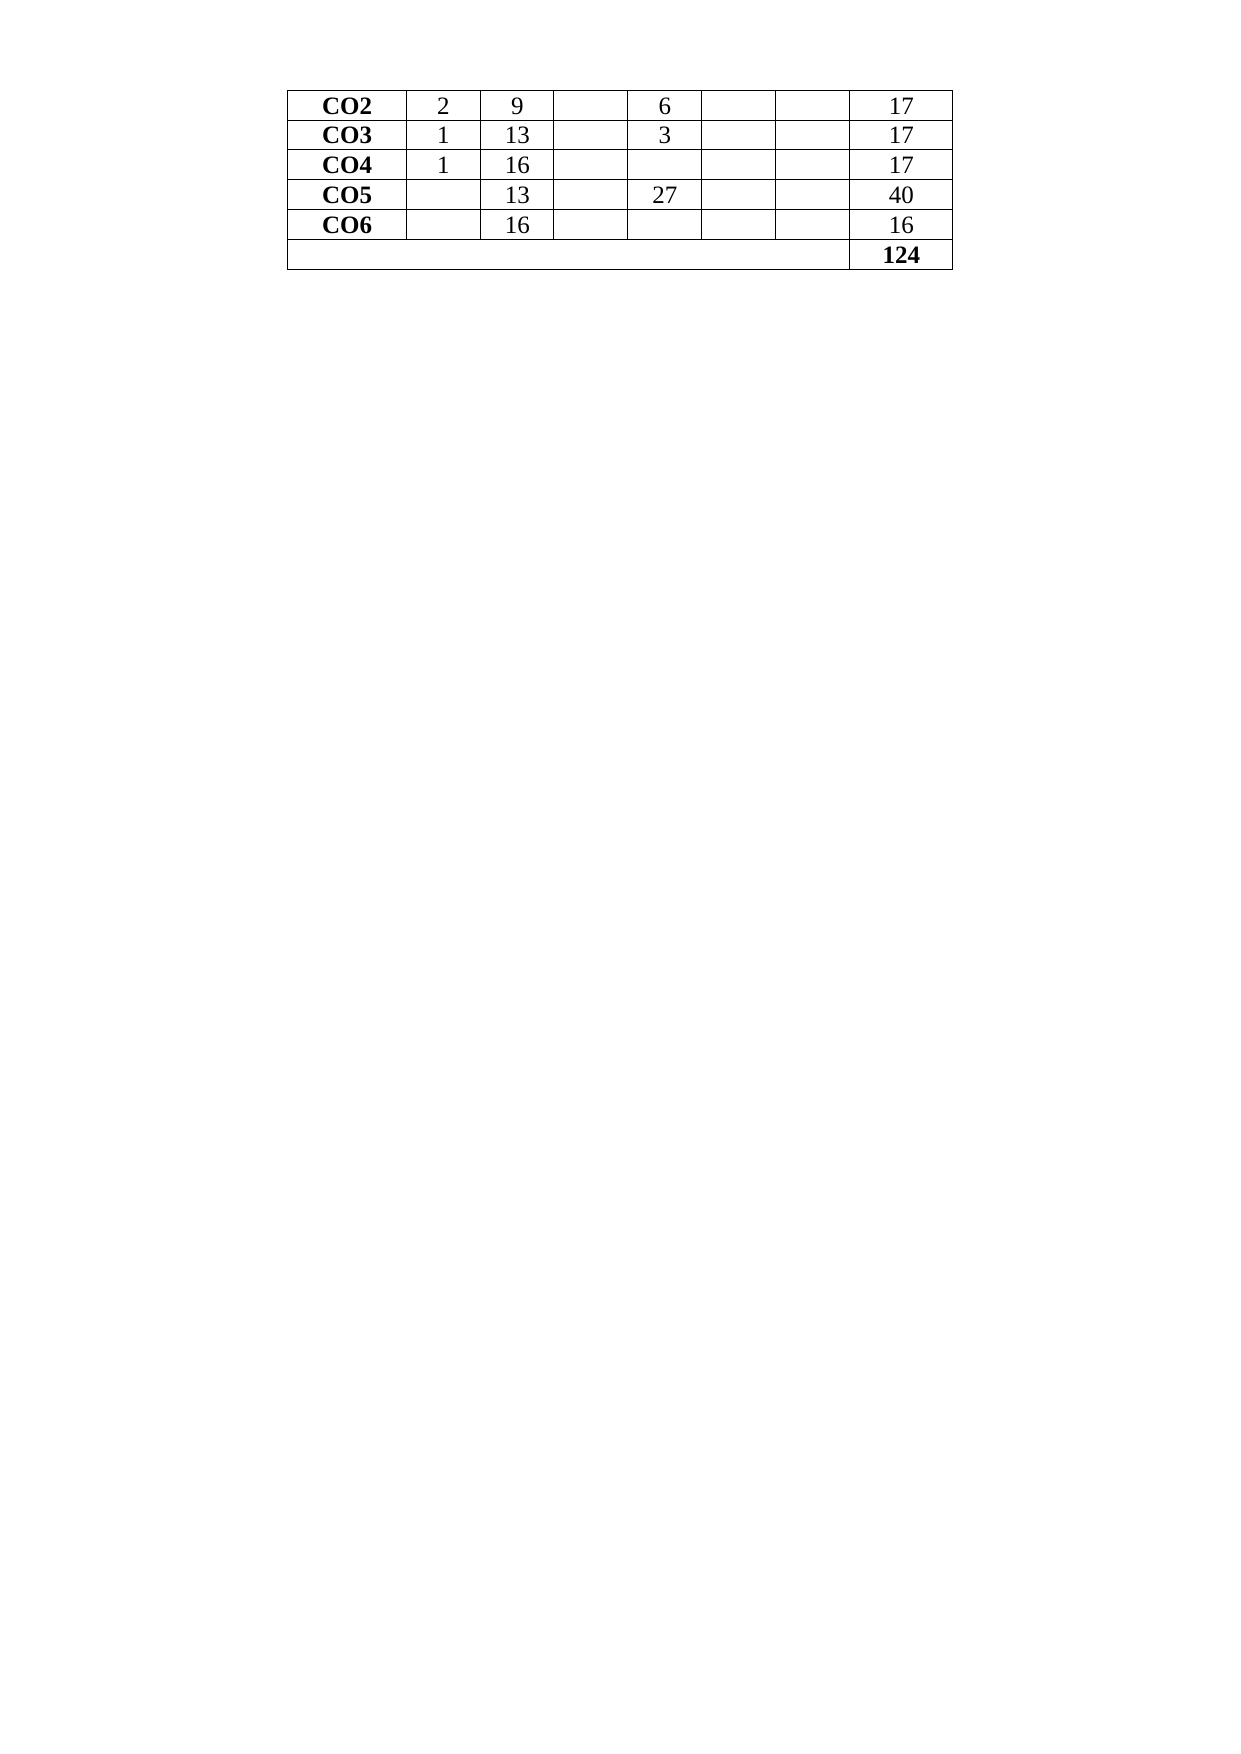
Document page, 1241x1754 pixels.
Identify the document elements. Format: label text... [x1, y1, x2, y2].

table_cell 16 [850, 210, 952, 239]
table_cell 6 [628, 91, 701, 119]
table_cell 17 [850, 121, 952, 149]
table_cell [554, 150, 627, 179]
table_cell 13 [481, 121, 553, 149]
table_cell [702, 210, 775, 239]
table_cell 124 [850, 240, 952, 268]
table_cell 16 [481, 150, 553, 179]
table_cell 1 [407, 121, 480, 149]
table_cell [628, 150, 701, 179]
table_cell [776, 150, 849, 179]
table_cell 40 [850, 180, 952, 209]
table_cell CO2 [288, 91, 406, 119]
table_cell [554, 121, 627, 149]
table_cell 16 [481, 210, 553, 239]
table_cell CO6 [288, 210, 406, 239]
table_cell [702, 121, 775, 149]
table_cell [554, 210, 627, 239]
table_cell CO5 [288, 180, 406, 209]
table_cell [554, 180, 627, 209]
table_cell [407, 180, 480, 209]
table_cell 3 [628, 121, 701, 149]
table_cell [702, 180, 775, 209]
table_cell [628, 210, 701, 239]
table_cell [776, 91, 849, 119]
table_cell 2 [407, 91, 480, 119]
table_cell 1 [407, 150, 480, 179]
table_cell [702, 150, 775, 179]
table_cell [776, 210, 849, 239]
table_cell 13 [481, 180, 553, 209]
table_cell 9 [481, 91, 553, 119]
table_cell 17 [850, 91, 952, 119]
table_cell CO4 [288, 150, 406, 179]
table_cell [288, 240, 849, 268]
table_cell 17 [850, 150, 952, 179]
table_cell [407, 210, 480, 239]
table_cell [554, 91, 627, 119]
table_cell [776, 121, 849, 149]
table_cell CO3 [288, 121, 406, 149]
table_cell [776, 180, 849, 209]
table_cell 27 [628, 180, 701, 209]
table_cell [702, 91, 775, 119]
